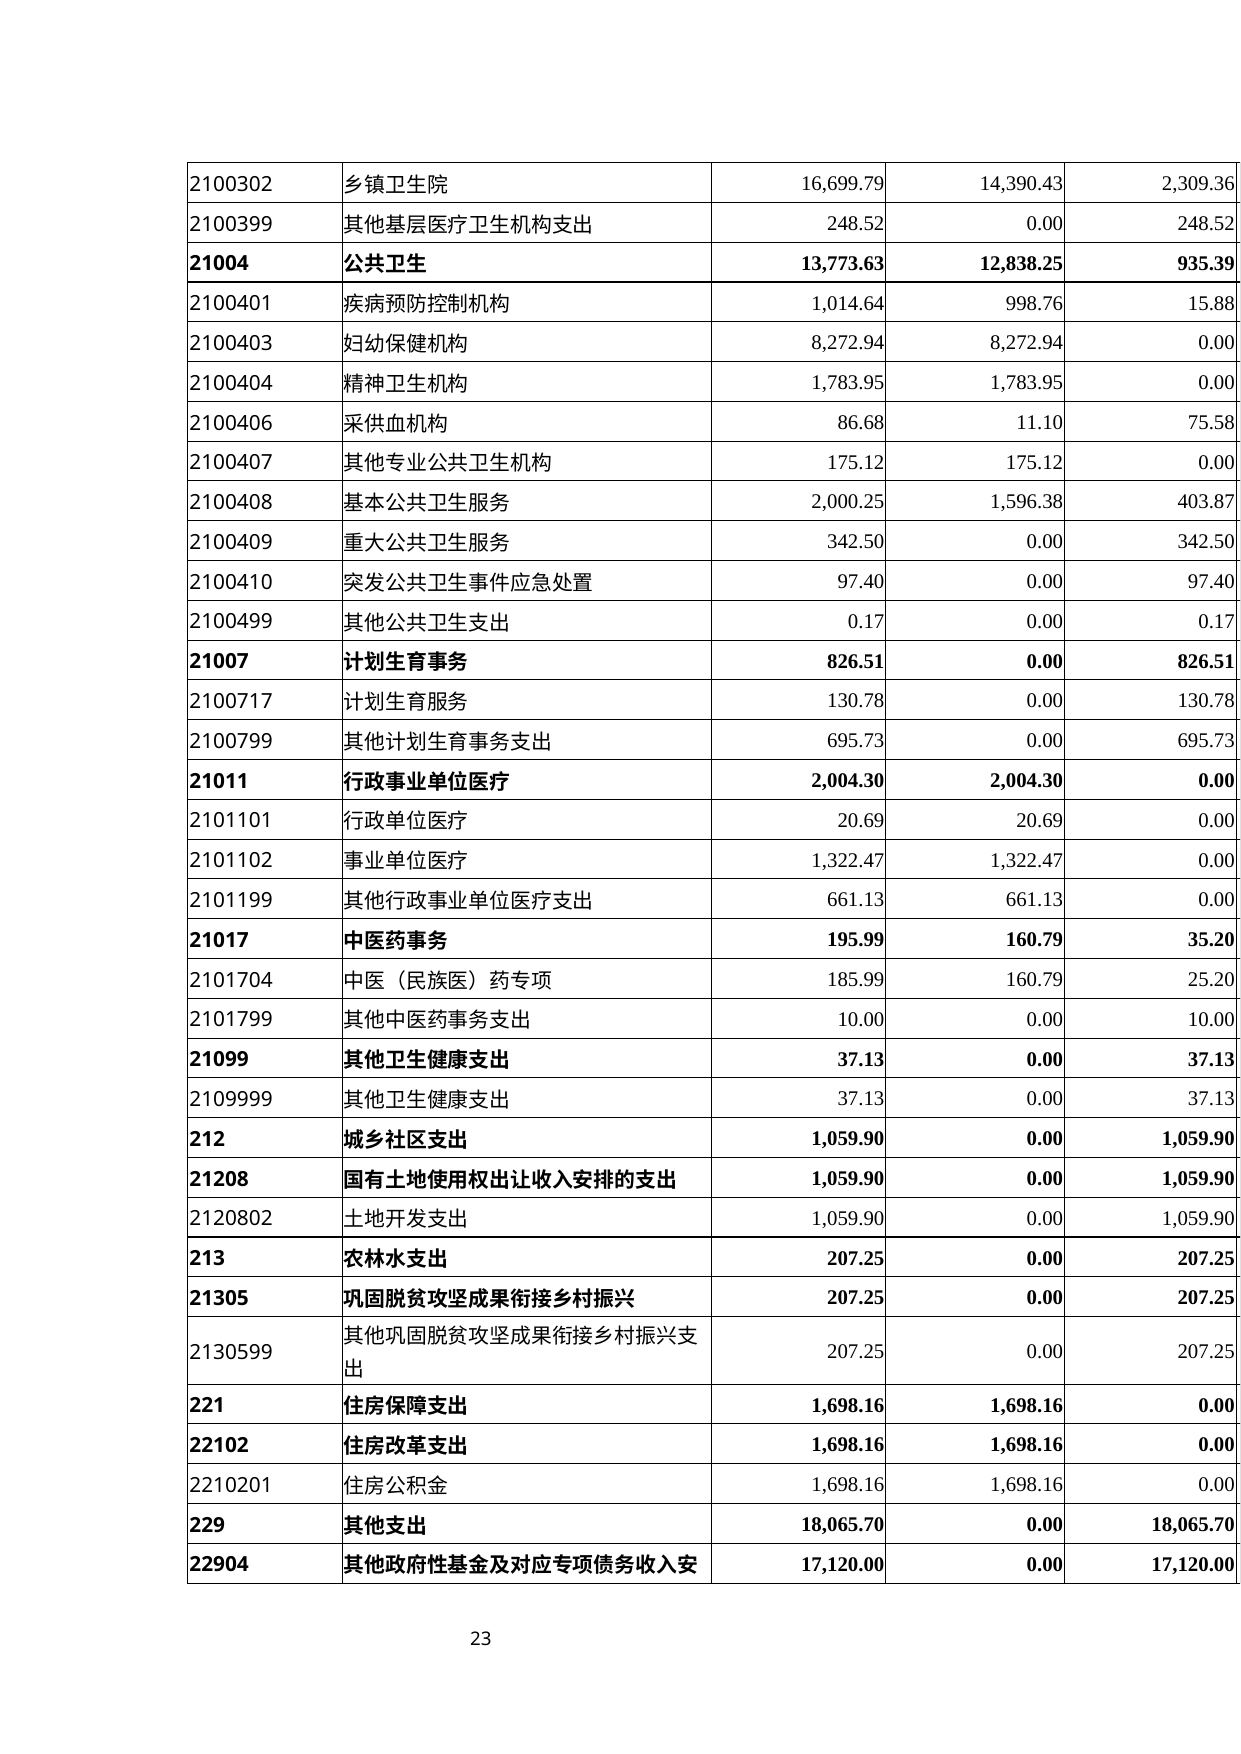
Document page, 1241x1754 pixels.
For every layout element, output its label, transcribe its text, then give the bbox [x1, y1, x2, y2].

table_cell 248.52 [1065, 203, 1236, 242]
table_cell 11.10 [886, 402, 1064, 441]
table_cell 2100302 [188, 163, 342, 202]
table_cell 16,699.79 [712, 163, 885, 202]
table_cell 20.69 [886, 800, 1064, 838]
table_cell 0.00 [886, 720, 1064, 759]
table_cell 342.50 [1065, 521, 1236, 560]
table_cell 1,698.16 [886, 1385, 1064, 1423]
table_cell 0.00 [886, 1039, 1064, 1077]
table_cell 突发公共卫生事件应急处置 [343, 561, 711, 600]
table_cell 18,065.70 [712, 1504, 885, 1543]
table_cell 207.25 [712, 1277, 885, 1316]
table_cell 0.00 [886, 641, 1064, 679]
table_cell 22102 [188, 1424, 342, 1463]
table_cell 0.00 [886, 1158, 1064, 1197]
table_cell 37.13 [712, 1078, 885, 1117]
table_cell 0.00 [1065, 362, 1236, 401]
table_cell 1,698.16 [886, 1424, 1064, 1463]
table_cell 17,120.00 [1065, 1544, 1236, 1582]
table_cell 18,065.70 [1065, 1504, 1236, 1543]
table_cell 75.58 [1065, 402, 1236, 441]
table_cell 0.17 [712, 601, 885, 639]
table_cell 其他巩固脱贫攻坚成果衔接乡村振兴支出 [343, 1317, 711, 1383]
table_cell 37.13 [1065, 1039, 1236, 1077]
table_cell 1,783.95 [886, 362, 1064, 401]
table_cell 1,698.16 [712, 1464, 885, 1503]
table_cell 1,059.90 [712, 1198, 885, 1236]
table_cell 212 [188, 1118, 342, 1157]
table_cell 207.25 [1065, 1238, 1236, 1276]
table_cell 中医（民族医）药专项 [343, 959, 711, 998]
table_cell 97.40 [1065, 561, 1236, 600]
table_cell 住房保障支出 [343, 1385, 711, 1423]
table_cell 行政单位医疗 [343, 800, 711, 838]
table_cell 1,783.95 [712, 362, 885, 401]
table_cell 0.00 [886, 203, 1064, 242]
table_cell 2100799 [188, 720, 342, 759]
table_cell 2,004.30 [712, 760, 885, 799]
table_cell 21007 [188, 641, 342, 679]
table_cell 0.00 [886, 1504, 1064, 1543]
table_cell 2100407 [188, 442, 342, 480]
table_cell 2100399 [188, 203, 342, 242]
table_cell 229 [188, 1504, 342, 1543]
table_cell 公共卫生 [343, 243, 711, 281]
table_cell 其他基层医疗卫生机构支出 [343, 203, 711, 242]
table_cell 2100401 [188, 283, 342, 321]
table_cell 37.13 [712, 1039, 885, 1077]
table_cell 935.39 [1065, 243, 1236, 281]
table_cell 2100406 [188, 402, 342, 441]
table_cell 计划生育服务 [343, 680, 711, 719]
table_cell 2101799 [188, 999, 342, 1037]
table_cell 661.13 [886, 879, 1064, 918]
table_cell 97.40 [712, 561, 885, 600]
table_cell 21208 [188, 1158, 342, 1197]
table_cell 其他中医药事务支出 [343, 999, 711, 1037]
table_cell 0.00 [886, 1198, 1064, 1236]
table_cell 0.00 [886, 680, 1064, 719]
table_cell 37.13 [1065, 1078, 1236, 1117]
table_cell 乡镇卫生院 [343, 163, 711, 202]
table_cell 86.68 [712, 402, 885, 441]
table_cell 0.00 [1065, 1424, 1236, 1463]
table_cell 其他行政事业单位医疗支出 [343, 879, 711, 918]
table_cell 1,059.90 [712, 1158, 885, 1197]
table_cell 14,390.43 [886, 163, 1064, 202]
table_cell 35.20 [1065, 919, 1236, 958]
table_cell 342.50 [712, 521, 885, 560]
table_cell 213 [188, 1238, 342, 1276]
table_cell 1,014.64 [712, 283, 885, 321]
table_cell 195.99 [712, 919, 885, 958]
table_cell 0.00 [886, 521, 1064, 560]
table_cell 其他计划生育事务支出 [343, 720, 711, 759]
table_cell 农林水支出 [343, 1238, 711, 1276]
table_cell 计划生育事务 [343, 641, 711, 679]
table_cell 207.25 [712, 1317, 885, 1383]
table_cell 城乡社区支出 [343, 1118, 711, 1157]
table_cell 15.88 [1065, 283, 1236, 321]
table_cell 0.00 [1065, 1464, 1236, 1503]
table_cell 2100409 [188, 521, 342, 560]
table_cell 10.00 [1065, 999, 1236, 1037]
table_cell 2101101 [188, 800, 342, 838]
table_cell 0.00 [886, 1544, 1064, 1582]
table_cell 0.00 [1065, 442, 1236, 480]
table_cell 1,698.16 [712, 1385, 885, 1423]
table_cell 8,272.94 [712, 322, 885, 361]
table_cell 248.52 [712, 203, 885, 242]
table_cell 1,059.90 [1065, 1158, 1236, 1197]
table_cell 2100717 [188, 680, 342, 719]
table_cell 2109999 [188, 1078, 342, 1117]
table_cell 1,059.90 [1065, 1198, 1236, 1236]
table_cell 0.00 [886, 561, 1064, 600]
table_cell 8,272.94 [886, 322, 1064, 361]
table_cell 2120802 [188, 1198, 342, 1236]
table_cell 21017 [188, 919, 342, 958]
table_cell 0.00 [886, 1118, 1064, 1157]
table_cell 2101102 [188, 840, 342, 878]
table_cell 2130599 [188, 1317, 342, 1383]
table_cell 重大公共卫生服务 [343, 521, 711, 560]
table_cell 826.51 [712, 641, 885, 679]
table_cell 2100404 [188, 362, 342, 401]
table_cell 695.73 [1065, 720, 1236, 759]
table_cell 21011 [188, 760, 342, 799]
table_cell 0.00 [1065, 800, 1236, 838]
table_cell 住房公积金 [343, 1464, 711, 1503]
table_cell 695.73 [712, 720, 885, 759]
table_cell 0.00 [1065, 1385, 1236, 1423]
table_cell 中医药事务 [343, 919, 711, 958]
table_cell 1,059.90 [712, 1118, 885, 1157]
table_cell 175.12 [886, 442, 1064, 480]
table_cell 其他卫生健康支出 [343, 1078, 711, 1117]
table_cell 25.20 [1065, 959, 1236, 998]
table_cell 2101704 [188, 959, 342, 998]
table_cell 2100403 [188, 322, 342, 361]
table_cell 0.00 [886, 1238, 1064, 1276]
table_cell 661.13 [712, 879, 885, 918]
table_cell 207.25 [1065, 1277, 1236, 1316]
table_cell 住房改革支出 [343, 1424, 711, 1463]
table_cell 0.00 [1065, 879, 1236, 918]
table_cell 160.79 [886, 919, 1064, 958]
table_cell 403.87 [1065, 481, 1236, 520]
table_cell 2210201 [188, 1464, 342, 1503]
table_cell 其他支出 [343, 1504, 711, 1543]
table_cell 精神卫生机构 [343, 362, 711, 401]
table_cell 0.17 [1065, 601, 1236, 639]
table_cell 疾病预防控制机构 [343, 283, 711, 321]
table_cell 2101199 [188, 879, 342, 918]
table_cell 10.00 [712, 999, 885, 1037]
table_cell 130.78 [1065, 680, 1236, 719]
table_cell 826.51 [1065, 641, 1236, 679]
table_cell 21004 [188, 243, 342, 281]
table_cell 1,596.38 [886, 481, 1064, 520]
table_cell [343, 1544, 711, 1582]
table_cell 221 [188, 1385, 342, 1423]
table_cell 185.99 [712, 959, 885, 998]
table_cell 21305 [188, 1277, 342, 1316]
table_cell 21099 [188, 1039, 342, 1077]
table_cell 其他公共卫生支出 [343, 601, 711, 639]
table_cell 0.00 [886, 1317, 1064, 1383]
table_cell 0.00 [886, 1078, 1064, 1117]
table_cell 207.25 [712, 1238, 885, 1276]
table_cell 130.78 [712, 680, 885, 719]
table_cell 其他卫生健康支出 [343, 1039, 711, 1077]
table_cell 160.79 [886, 959, 1064, 998]
table_cell 基本公共卫生服务 [343, 481, 711, 520]
table_cell 22904 [188, 1544, 342, 1582]
table_cell 1,322.47 [712, 840, 885, 878]
table_cell 0.00 [886, 999, 1064, 1037]
table_cell 妇幼保健机构 [343, 322, 711, 361]
table_cell 土地开发支出 [343, 1198, 711, 1236]
table_cell 0.00 [1065, 840, 1236, 878]
table_cell 2,000.25 [712, 481, 885, 520]
table_cell 207.25 [1065, 1317, 1236, 1383]
table_cell 2,004.30 [886, 760, 1064, 799]
table_cell 1,059.90 [1065, 1118, 1236, 1157]
table_cell 13,773.63 [712, 243, 885, 281]
table_cell 0.00 [886, 1277, 1064, 1316]
table_cell 2100499 [188, 601, 342, 639]
table_cell 2100410 [188, 561, 342, 600]
table_cell 巩固脱贫攻坚成果衔接乡村振兴 [343, 1277, 711, 1316]
table_cell 1,698.16 [712, 1424, 885, 1463]
table_cell 998.76 [886, 283, 1064, 321]
table_cell 1,322.47 [886, 840, 1064, 878]
table_cell 国有土地使用权出让收入安排的支出 [343, 1158, 711, 1197]
table_cell 1,698.16 [886, 1464, 1064, 1503]
table_cell 0.00 [1065, 322, 1236, 361]
table_cell 12,838.25 [886, 243, 1064, 281]
table_cell 事业单位医疗 [343, 840, 711, 878]
table_cell 20.69 [712, 800, 885, 838]
table_cell 其他专业公共卫生机构 [343, 442, 711, 480]
table_cell 采供血机构 [343, 402, 711, 441]
table_cell 17,120.00 [712, 1544, 885, 1582]
table_cell 行政事业单位医疗 [343, 760, 711, 799]
table_cell 175.12 [712, 442, 885, 480]
table_cell 0.00 [886, 601, 1064, 639]
table_cell 2,309.36 [1065, 163, 1236, 202]
table_cell 0.00 [1065, 760, 1236, 799]
table_cell 2100408 [188, 481, 342, 520]
